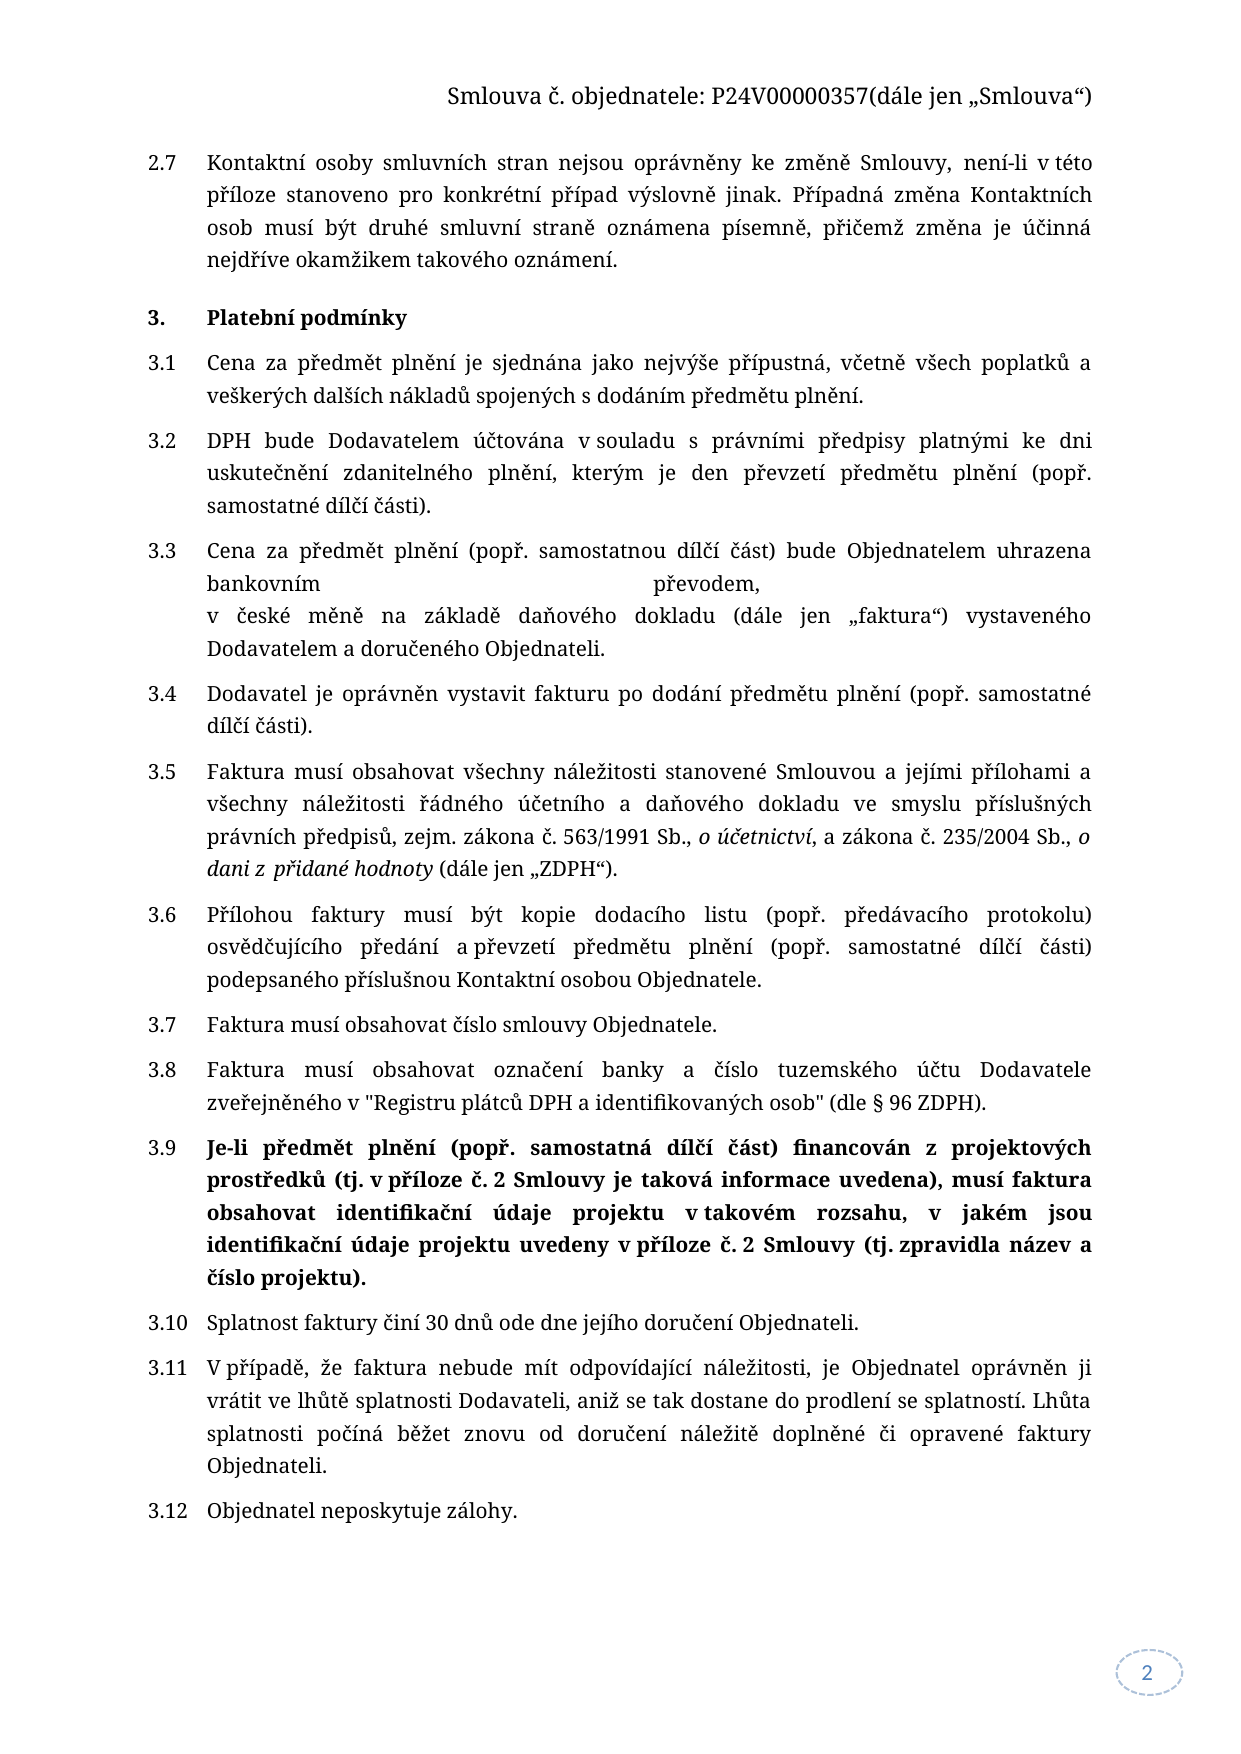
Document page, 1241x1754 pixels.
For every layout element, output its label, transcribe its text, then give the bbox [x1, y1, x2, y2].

list Splatnost faktury činí 30 dnů ode dne jejího doručení Objednateli. [148, 1308, 1093, 1337]
list Faktura musí obsahovat číslo smlouvy Objednatele. [148, 1010, 1093, 1038]
list Přílohou faktury musí být kopie dodacího listu (popř. předávacího protokolu) osvědčujícího předání a převzetí předmětu plnění (popř. samostatné dílčí části) podepsaného příslušnou Kontaktní osobou Objednatele. [148, 900, 1093, 993]
list Dodavatel je oprávněn vystavit fakturu po dodání předmětu plnění (popř. samostatné dílčí části). [148, 679, 1093, 740]
list DPH bude Dodavatelem účtována v souladu s právními předpisy platnými ke dni uskutečnění zdanitelného plnění, kterým je den převzetí předmětu plnění (popř. samostatné dílčí části). [148, 426, 1093, 519]
list V případě, že faktura nebude mít odpovídající náležitosti, je Objednatel oprávněn ji vrátit ve lhůtě splatnosti Dodavateli, aniž se tak dostane do prodlení se splatností. Lhůta splatnosti počíná běžet znovu od doručení náležitě doplněné či opravené faktury Objednateli. [148, 1353, 1093, 1480]
list Platební podmínky [148, 303, 1093, 331]
list Faktura musí obsahovat označení banky a číslo tuzemského účtu Dodavatele zveřejněného v "Registru plátců DPH a identifikovaných osob" (dle § 96 ZDPH). [148, 1055, 1093, 1116]
list Objednatel neposkytuje zálohy. [148, 1496, 1093, 1525]
list Kontaktní osoby smluvních stran nejsou oprávněny ke změně Smlouvy, není-li v této příloze stanoveno pro konkrétní případ výslovně jinak. Případná změna Kontaktních osob musí být druhé smluvní straně oznámena písemně, přičemž změna je účinná nejdříve okamžikem takového oznámení. [148, 148, 1093, 274]
list Cena za předmět plnění (popř. samostatnou dílčí část) bude Objednatelem uhrazena bankovním převodem, v české měně na základě daňového dokladu (dále jen „faktura“) vystaveného Dodavatelem a doručeného Objednateli. [148, 536, 1093, 662]
list Faktura musí obsahovat všechny náležitosti stanovené Smlouvou a jejími přílohami a všechny náležitosti řádného účetního a daňového dokladu ve smyslu příslušných právních předpisů, zejm. zákona č. 563/1991 Sb., o účetnictví, a zákona č. 235/2004 Sb., o dani z přidané hodnoty (dále jen „ZDPH“). [148, 757, 1093, 883]
list Je-li předmět plnění (popř. samostatná dílčí část) financován z projektových prostředků (tj. v příloze č. 2 Smlouvy je taková informace uvedena), musí faktura obsahovat identifikační údaje projektu v takovém rozsahu, v jakém jsou identifikační údaje projektu uvedeny v příloze č. 2 Smlouvy (tj. zpravidla název a číslo projektu). [148, 1133, 1093, 1292]
list Cena za předmět plnění je sjednána jako nejvýše přípustná, včetně všech poplatků a veškerých dalších nákladů spojených s dodáním předmětu plnění. [148, 348, 1093, 409]
